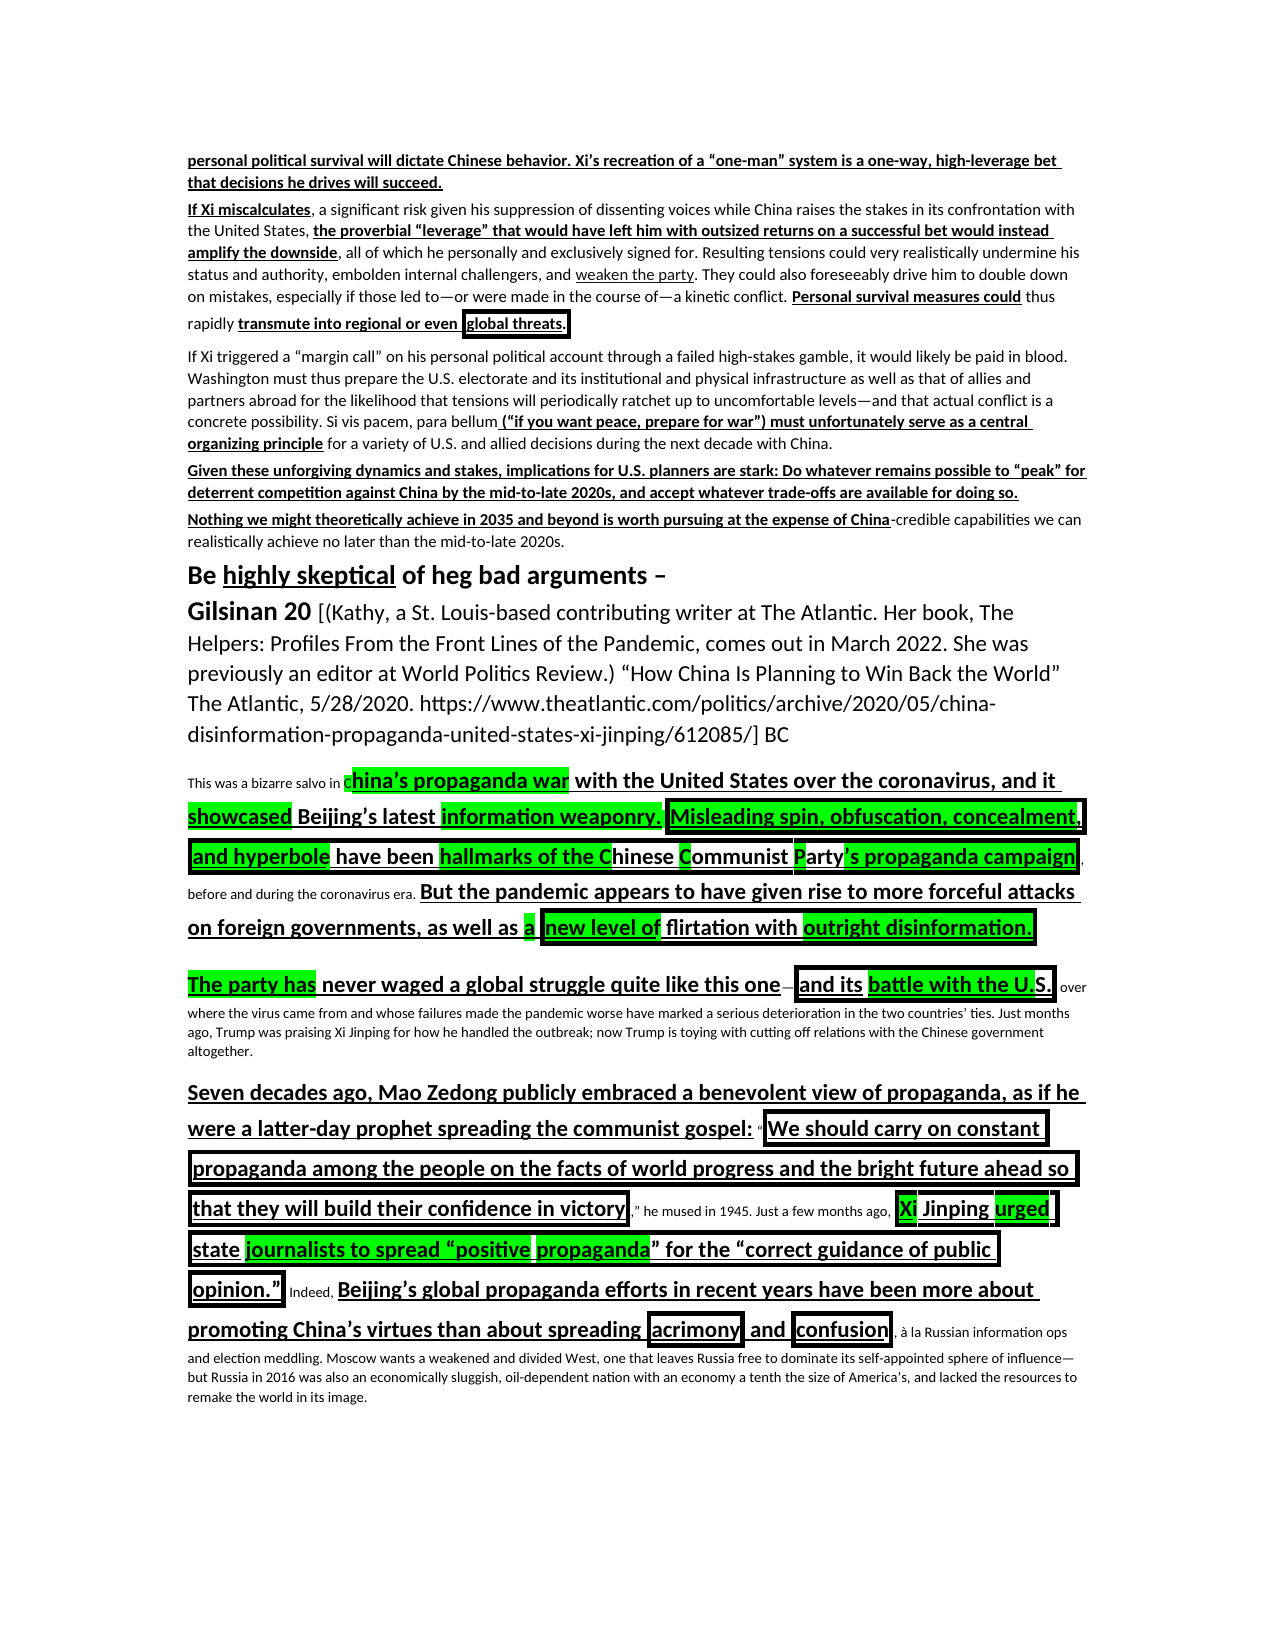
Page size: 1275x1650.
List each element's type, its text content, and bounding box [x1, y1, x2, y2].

text Gilsinan 20 [(Kathy, a St. Louis-based contributing writer at The Atlantic. Her book, The Helpers: Profiles From the Front Lines of the Pandemic, comes out in March 2022. She was previously an editor at World Politics Review.) “How China Is Planning to Win Back the World” The Atlantic, 5/28/2020. https://www.theatlantic.com/politics/archive/2020/05/china-disinformation-propaganda-united-states-xi-jinping/612085/] BC [187, 594, 1087, 748]
text If Xi miscalculates, a significant risk given his suppression of dissenting voices while China raises the stakes in its confrontation with the United States, the proverbial “leverage” that would have left him with outsized returns on a successful bet would instead amplify the downside, all of which he personally and exclusively signed for. Resulting tensions could very realistically undermine his status and authority, embolden internal challengers, and weaken the party. They could also foreseeably drive him to double down on mistakes, especially if those led to—or were made in the course of—a kinetic conflict. Personal survival measures could thus rapidly transmute into regional or even global threats. [187, 199, 1087, 339]
text The party has never waged a global struggle quite like this one—and its battle with the U.S. over where the virus came from and whose failures made the pandemic worse have marked a serious deterioration in the two countries’ ties. Just months ago, Trump was praising Xi Jinping for how he handled the outbreak; now Trump is toying with cutting off relations with the Chinese government altogether. [187, 965, 1087, 1060]
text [187, 150, 1087, 192]
text Nothing we might theoretically achieve in 2035 and beyond is worth pursuing at the expense of China-credible capabilities we can realistically achieve no later than the mid-to-late 2020s. [187, 509, 1087, 552]
text If Xi triggered a “margin call” on his personal political account through a failed high-stakes gamble, it would likely be paid in blood. Washington must thus prepare the U.S. electorate and its institutional and physical infrastructure as well as that of allies and partners abroad for the likelihood that tensions will periodically ratchet up to uncomfortable levels—and that actual conflict is a concrete possibility. Si vis pacem, para bellum (“if you want peace, prepare for war”) must unfortunately serve as a central organizing principle for a variety of U.S. and allied decisions during the next decade with China. [187, 346, 1087, 454]
text Seven decades ago, Mao Zedong publicly embraced a benevolent view of propaganda, as if he were a latter-day prophet spreading the communist gospel: “We should carry on constant propaganda among the people on the facts of world progress and the bright future ahead so that they will build their confidence in victory,” he mused in 1945. Just a few months ago, Xi Jinping urged state journalists to spread “positive propaganda” for the “correct guidance of public opinion.” Indeed, Beijing’s global propaganda efforts in recent years have been more about promoting China’s virtues than about spreading acrimony and confusion, à la Russian information ops and election meddling. Moscow wants a weakened and divided West, one that leaves Russia free to dominate its self-appointed sphere of influence—but Russia in 2016 was also an economically sluggish, oil-dependent nation with an economy a tenth the size of America’s, and lacked the resources to remake the world in its image. [187, 1078, 1087, 1406]
subtitle Be highly skeptical of heg bad arguments – [187, 558, 1087, 591]
text Given these unforgiving dynamics and stakes, implications for U.S. planners are stark: Do whatever remains possible to “peak” for deterrent competition against China by the mid-to-late 2020s, and accept whatever trade-offs are available for doing so. [187, 461, 1087, 478]
text This was a bizarre salvo in China’s propaganda war with the United States over the coronavirus, and it showcased Beijing’s latest information weaponry. Misleading spin, obfuscation, concealment, and hyperbole have been hallmarks of the Chinese Communist Party’s propaganda campaign, before and during the coronavirus era. But the pandemic appears to have given rise to more forceful attacks on foreign governments, as well as a new level of flirtation with outright disinformation. [187, 767, 1087, 826]
text Given these unforgiving dynamics and stakes, implications for U.S. planners are stark: Do whatever remains possible to “peak” for deterrent competition against China by the mid-to-late 2020s, and accept whatever trade-offs are available for doing so. [187, 479, 1087, 503]
text This was a bizarre salvo in China’s propaganda war with the United States over the coronavirus, and it showcased Beijing’s latest information weaponry. Misleading spin, obfuscation, concealment, and hyperbole have been hallmarks of the Chinese Communist Party’s propaganda campaign, before and during the coronavirus era. But the pandemic appears to have given rise to more forceful attacks on foreign governments, as well as a new level of flirtation with outright disinformation. [187, 827, 1087, 946]
